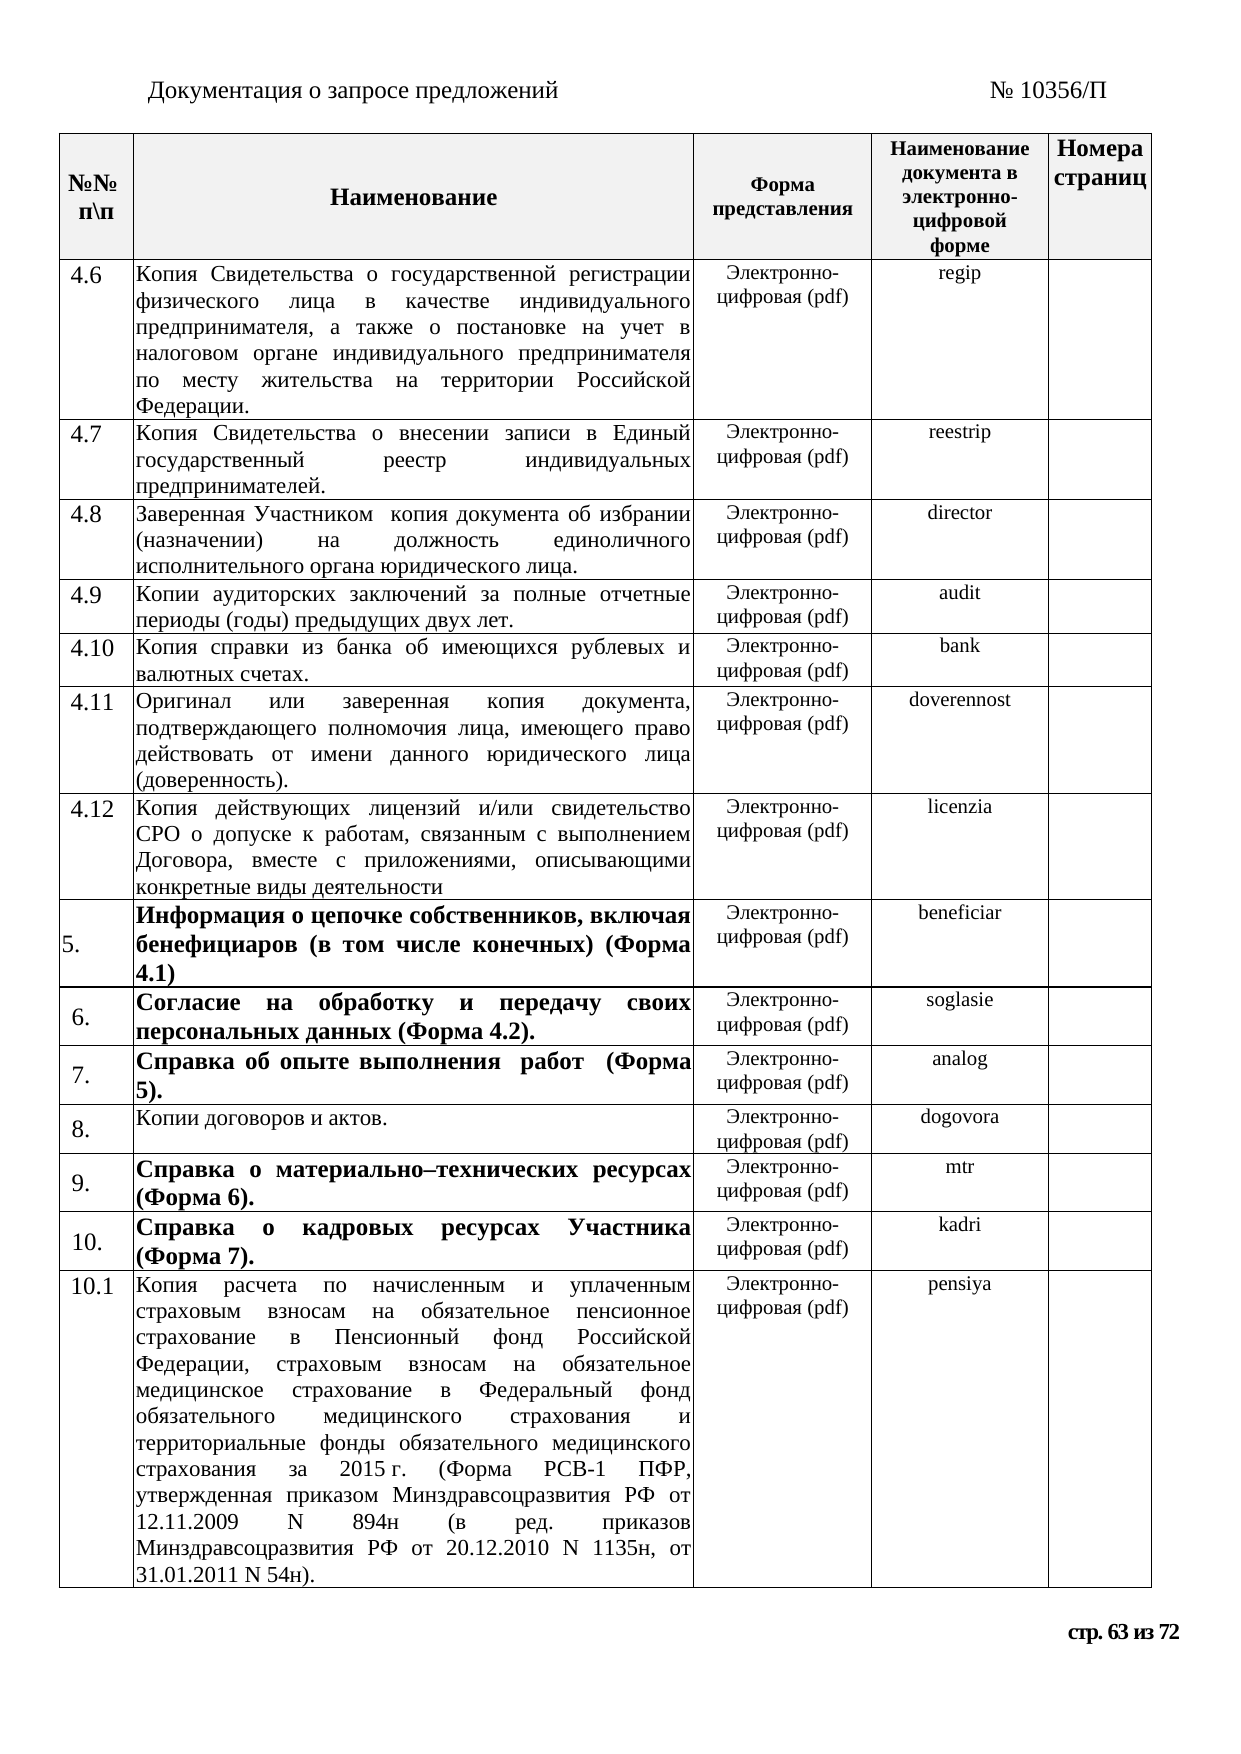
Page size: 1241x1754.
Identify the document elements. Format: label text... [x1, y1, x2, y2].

table_cell 4.7 [60, 420, 133, 498]
table_cell licenzia [872, 794, 1048, 899]
table_cell Электронно-цифровая (pdf) [694, 1046, 871, 1103]
table_cell Копия справки из банка об имеющихся рублевых и валютных счетах. [134, 634, 693, 686]
table_header Номера страниц [1049, 134, 1151, 259]
table_cell [1049, 1046, 1151, 1103]
table_cell [60, 1212, 133, 1270]
table_cell Справка о кадровых ресурсах Участника (Форма 7). [134, 1212, 693, 1270]
table_cell [1049, 687, 1151, 793]
table_cell 4.10 [60, 634, 133, 686]
table_cell [1049, 1271, 1151, 1587]
table_cell [1049, 260, 1151, 418]
table_header №№ п\п [60, 134, 133, 259]
table_cell reestrip [872, 420, 1048, 498]
table_cell [1049, 794, 1151, 899]
table_cell Электронно-цифровая (pdf) [694, 1105, 871, 1153]
table_cell Справка о материально–технических ресурсах (Форма 6). [134, 1154, 693, 1211]
table_cell Электронно-цифровая (pdf) [694, 900, 871, 986]
table_cell Электронно-цифровая (pdf) [694, 580, 871, 632]
table_cell 10.1 [60, 1271, 133, 1587]
table_header Наименование документа в электронно-цифровой форме [872, 134, 1048, 259]
table_cell Копия Свидетельства о внесении записи в Единый государственный реестр индивидуальных предпринимателей. [134, 420, 693, 498]
table_cell [1049, 1105, 1151, 1153]
table_cell Электронно-цифровая (pdf) [694, 260, 871, 418]
table_cell Электронно-цифровая (pdf) [694, 1154, 871, 1211]
table_cell Копия расчета по начисленным и уплаченным страховым взносам на обязательное пенсионное страхование в Пенсионный фонд Российской Федерации, страховым взносам на обязательное медицинское страхование в Федеральный фонд обязательного медицинского страхования и территориальные фонды обязательного медицинского страхования за 2015 г. (Форма РСВ-1 ПФР, утвержденная приказом Минздравсоцразвития РФ от 12.11.2009 N 894н (в ред. приказов Минздравсоцразвития РФ от 20.12.2010 N 1135н, от 31.01.2011 N 54н). [134, 1271, 693, 1587]
table_cell doverennost [872, 687, 1048, 793]
table_cell regip [872, 260, 1048, 418]
table_cell [60, 1046, 133, 1103]
table_cell Электронно-цифровая (pdf) [694, 1212, 871, 1270]
table_cell Копия действующих лицензий и/или свидетельство СРО о допуске к работам, связанным с выполнением Договора, вместе с приложениями, описывающими конкретные виды деятельности [134, 794, 693, 899]
table_cell Электронно-цифровая (pdf) [694, 1271, 871, 1587]
table_cell audit [872, 580, 1048, 632]
table_cell Справка об опыте выполнения работ (Форма 5). [134, 1046, 693, 1103]
table_cell [1049, 1212, 1151, 1270]
table_cell [60, 988, 133, 1045]
table_cell Копии договоров и актов. [134, 1105, 693, 1153]
table_cell 4.12 [60, 794, 133, 899]
table_cell [1049, 580, 1151, 632]
table_cell bank [872, 634, 1048, 686]
table_cell [1049, 500, 1151, 579]
table_cell pensiya [872, 1271, 1048, 1587]
table_cell Заверенная Участником копия документа об избрании (назначении) на должность единоличного исполнительного органа юридического лица. [134, 500, 693, 579]
table_cell soglasie [872, 988, 1048, 1045]
table_cell Электронно-цифровая (pdf) [694, 988, 871, 1045]
table_header Наименование [134, 134, 693, 259]
table_cell Оригинал или заверенная копия документа, подтверждающего полномочия лица, имеющего право действовать от имени данного юридического лица (доверенность). [134, 687, 693, 793]
table_cell mtr [872, 1154, 1048, 1211]
table_cell [1049, 900, 1151, 986]
table_cell [1049, 634, 1151, 686]
table_cell 4.11 [60, 687, 133, 793]
table_cell [60, 900, 133, 986]
table_cell kadri [872, 1212, 1048, 1270]
table_cell [60, 1154, 133, 1211]
table_cell analog [872, 1046, 1048, 1103]
table_cell beneficiar [872, 900, 1048, 986]
table_cell 4.8 [60, 500, 133, 579]
table_cell Электронно-цифровая (pdf) [694, 500, 871, 579]
table_cell Копии аудиторских заключений за полные отчетные периоды (годы) предыдущих двух лет. [134, 580, 693, 632]
table_cell dogovora [872, 1105, 1048, 1153]
table_cell [60, 1105, 133, 1153]
table_cell Согласие на обработку и передачу своих персональных данных (Форма 4.2). [134, 988, 693, 1045]
table_cell Копия Свидетельства о государственной регистрации физического лица в качестве индивидуального предпринимателя, а также о постановке на учет в налоговом органе индивидуального предпринимателя по месту жительства на территории Российской Федерации. [134, 260, 693, 418]
table_cell Электронно-цифровая (pdf) [694, 634, 871, 686]
table_header Форма представления [694, 134, 871, 259]
table_cell [1049, 1154, 1151, 1211]
table_cell Электронно-цифровая (pdf) [694, 794, 871, 899]
table_cell Информация о цепочке собственников, включая бенефициаров (в том числе конечных) (Форма 4.1) [134, 900, 693, 986]
table_cell Электронно-цифровая (pdf) [694, 687, 871, 793]
table_cell 4.6 [60, 260, 133, 418]
table_cell director [872, 500, 1048, 579]
table_cell [1049, 420, 1151, 498]
table_cell [1049, 988, 1151, 1045]
table_cell 4.9 [60, 580, 133, 632]
table_cell Электронно-цифровая (pdf) [694, 420, 871, 498]
